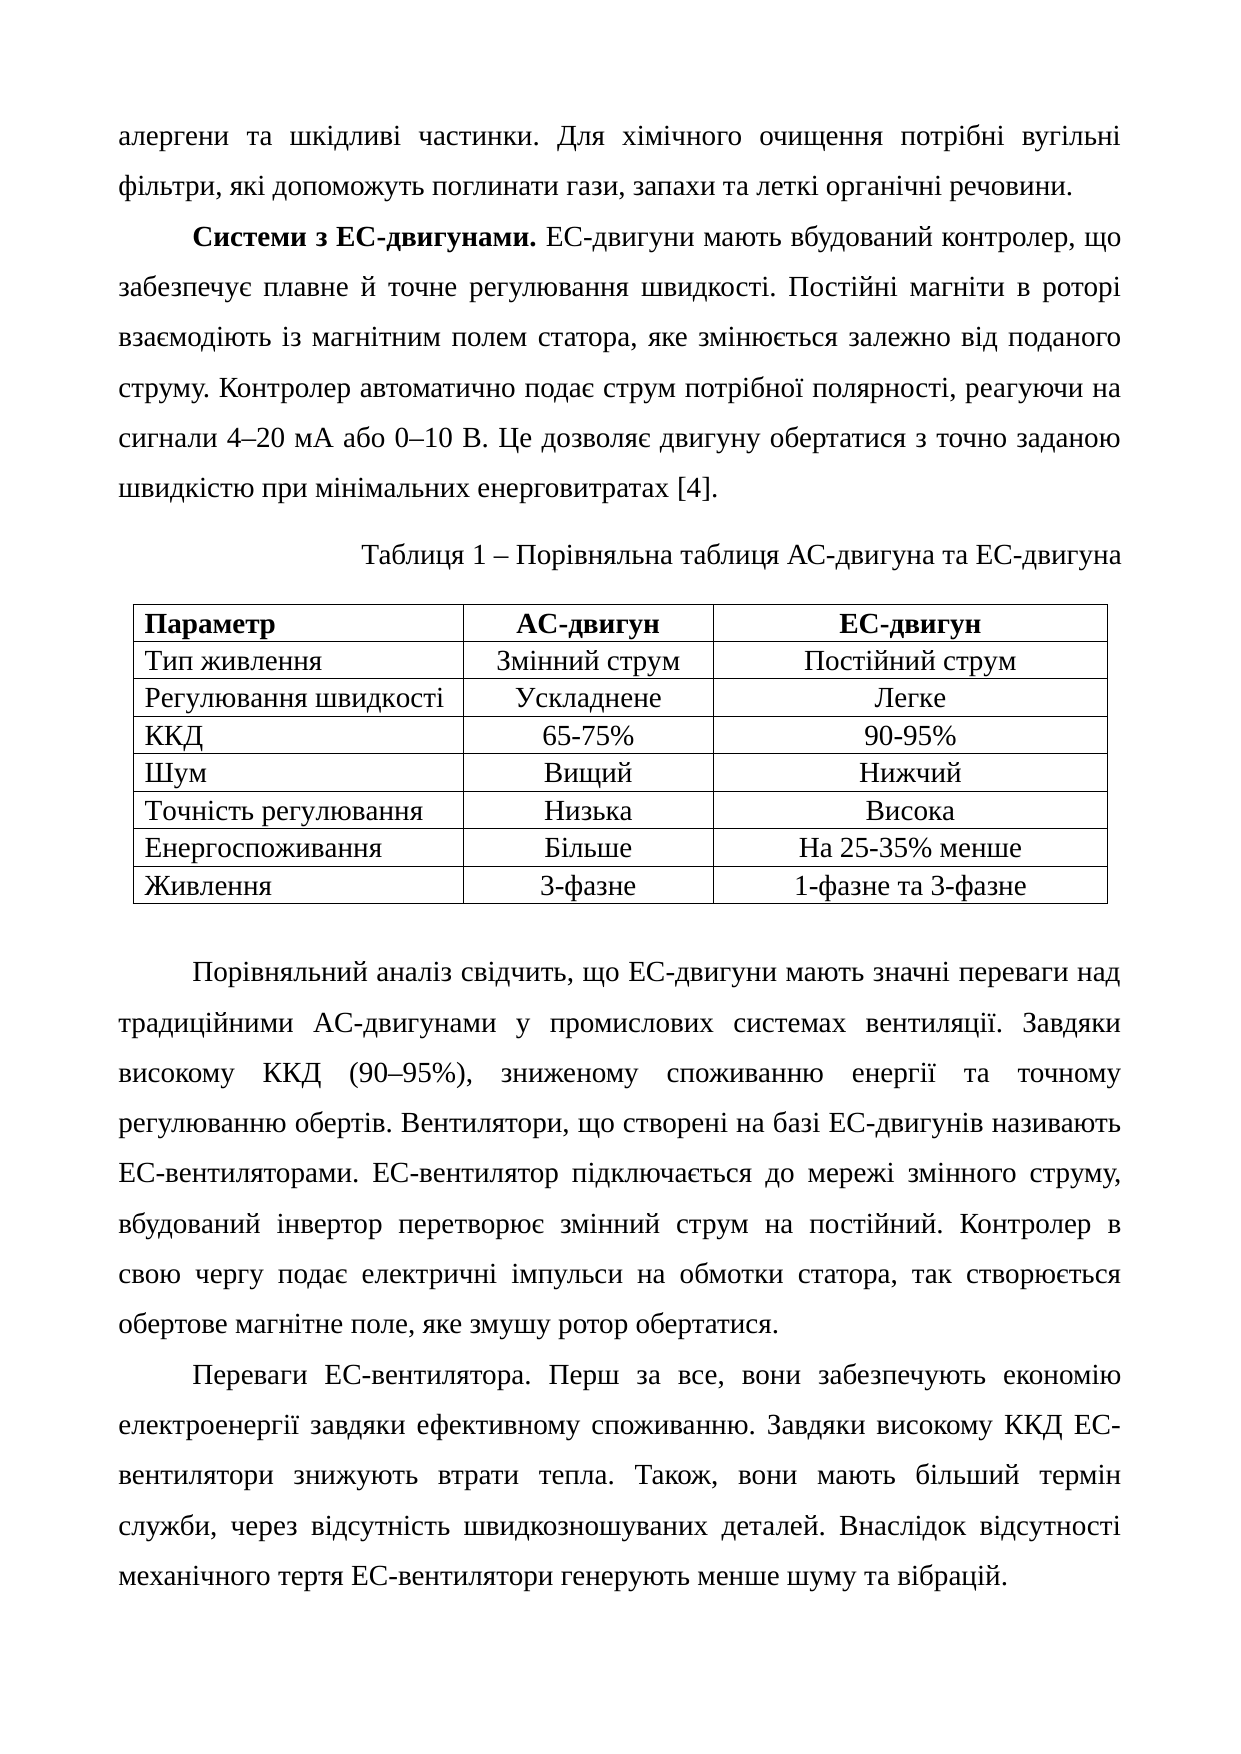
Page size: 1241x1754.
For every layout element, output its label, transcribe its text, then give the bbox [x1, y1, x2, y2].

table_cell Постійний струм [714, 642, 1107, 678]
table_cell 3-фазне [464, 867, 713, 903]
table_cell Низька [464, 792, 713, 828]
table_cell 90-95% [714, 717, 1107, 753]
text Системи з ЕС-двигунами. EC-двигуни мають вбудований контролер, що забезпечує плавне й точне регулювання швидкості. Постійні магніти в роторі взаємодіють із магнітним полем статора, яке змінюється залежно від поданого струму. Контролер автоматично подає струм потрібної полярності, реагуючи на сигнали 4–20 мА або 0–10 В. Це дозволяє двигуну обертатися з точно заданою швидкістю при мінімальних енерговитратах [4]. [118, 219, 1122, 504]
table_cell Енергоспоживання [134, 829, 463, 866]
table_cell Регулювання швидкості [134, 679, 463, 716]
table_header ЕС-двигун [714, 605, 1107, 641]
table_cell Шум [134, 754, 463, 791]
table_cell ККД [134, 717, 463, 753]
table_cell 65-75% [464, 717, 713, 753]
table_cell Змінний струм [464, 642, 713, 678]
table_cell Тип живлення [134, 642, 463, 678]
text Переваги ЕС-вентилятора. Перш за все, вони забезпечують економію електроенергії завдяки ефективному споживанню. Завдяки високому ККД ЕС-вентилятори знижують втрати тепла. Також, вони мають більший термін служби, через відсутність швидкозношуваних деталей. Внаслідок відсутності механічного тертя ЕС-вентилятори генерують менше шуму та вібрацій. [118, 1357, 1122, 1592]
table_cell Живлення [134, 867, 463, 903]
table_cell Висока [714, 792, 1107, 828]
table_cell Легке [714, 679, 1107, 716]
table_cell На 25-35% менше [714, 829, 1107, 866]
text Таблиця 1 – Порівняльна таблиця АС-двигуна та ЕС-двигуна [118, 537, 1122, 571]
table_header Параметр [134, 605, 463, 641]
table_cell Вищий [464, 754, 713, 791]
table_cell Ускладнене [464, 679, 713, 716]
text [118, 118, 1122, 202]
table_cell Нижчий [714, 754, 1107, 791]
table_header АС-двигун [464, 605, 713, 641]
table_cell Більше [464, 829, 713, 866]
table_cell Точність регулювання [134, 792, 463, 828]
table_cell 1-фазне та 3-фазне [714, 867, 1107, 903]
text Порівняльний аналіз свідчить, що EC-двигуни мають значні переваги над традиційними AC-двигунами у промислових системах вентиляції. Завдяки високому ККД (90–95%), зниженому споживанню енергії та точному регулюванню обертів. Вентилятори, що створені на базі ЕС-двигунів називають ЕС-вентиляторами. ЕС-вентилятор підключається до мережі змінного струму, вбудований інвертор перетворює змінний струм на постійний. Контролер в свою чергу подає електричні імпульси на обмотки статора, так створюється обертове магнітне поле, яке змушу ротор обертатися. [118, 954, 1122, 1340]
